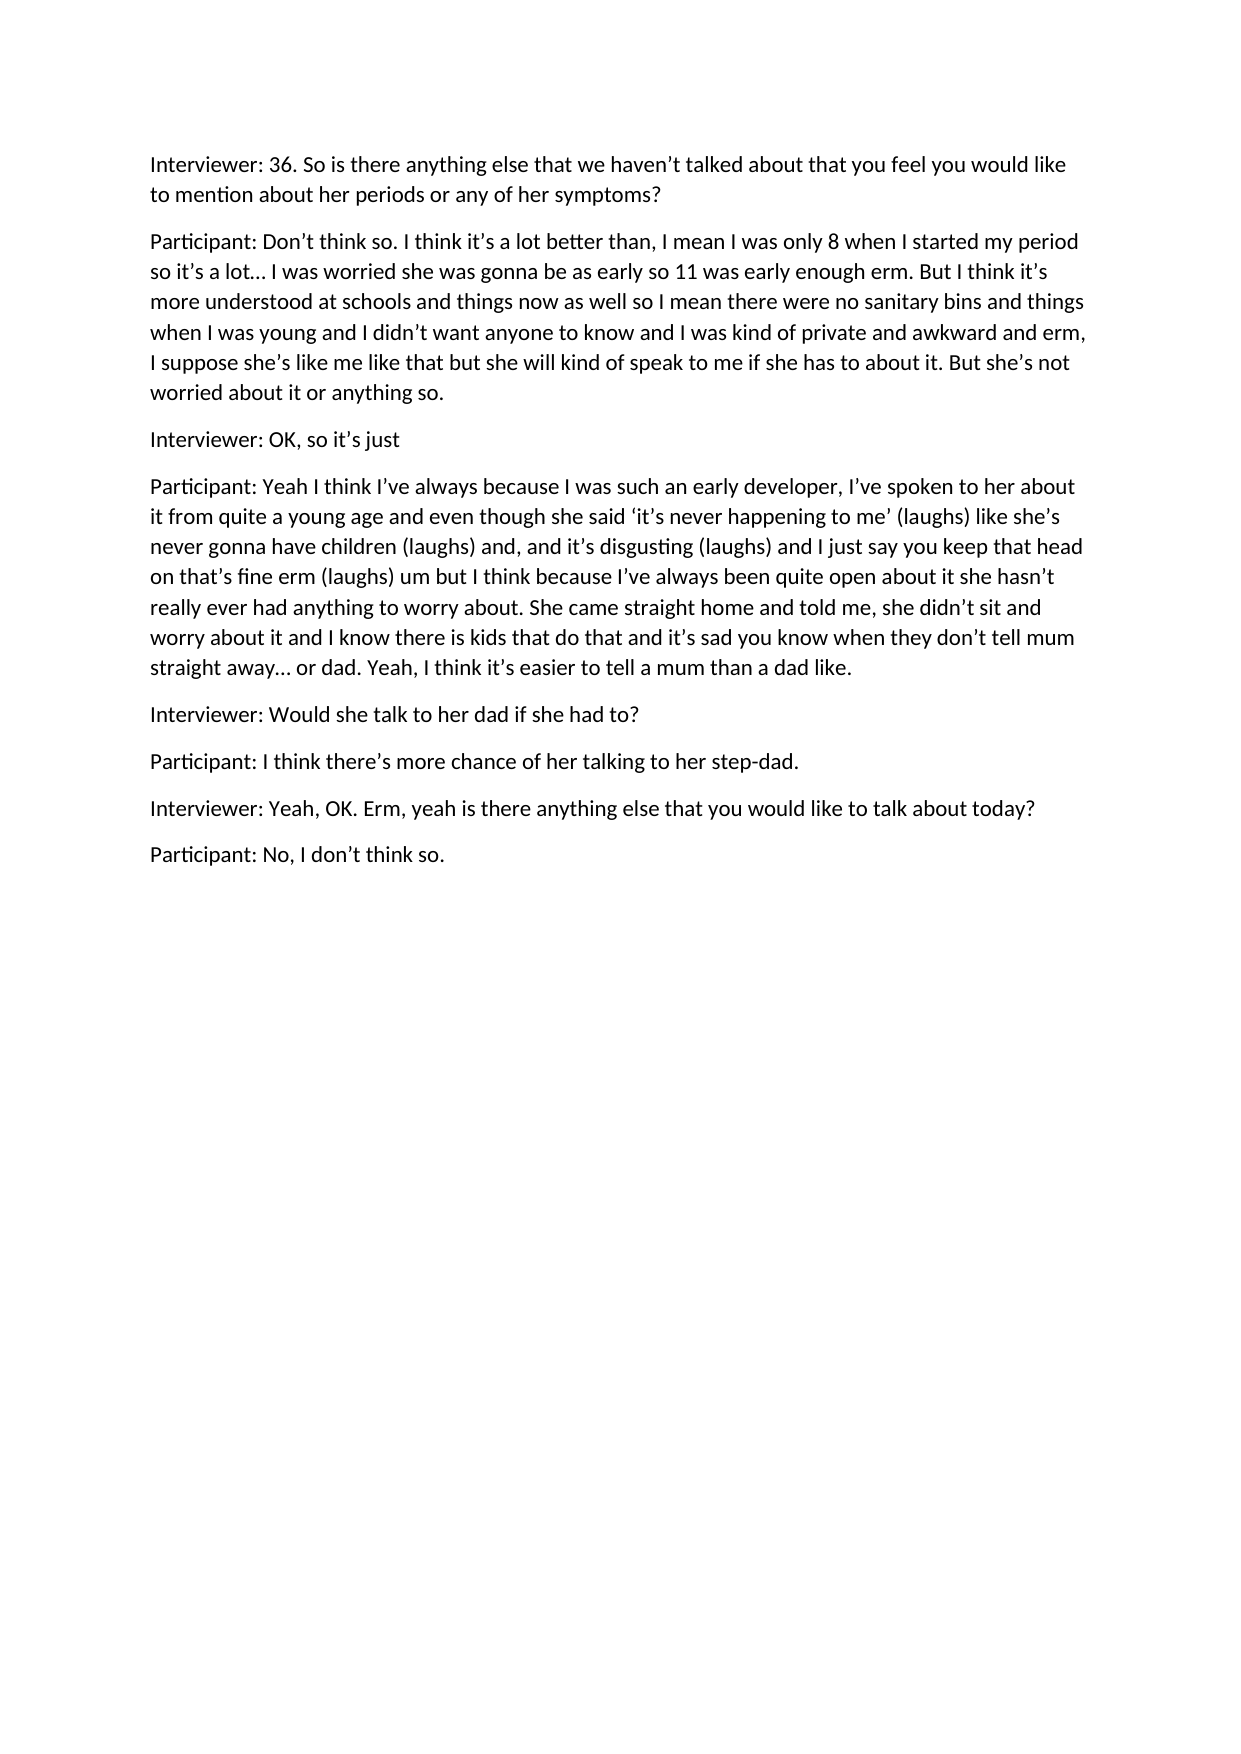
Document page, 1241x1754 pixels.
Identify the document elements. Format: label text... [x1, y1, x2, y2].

text Interviewer: Yeah, OK. Erm, yeah is there anything else that you would like to talk about today? [150, 794, 1090, 822]
text Interviewer: OK, so it’s just [150, 425, 1090, 453]
text Participant: No, I don’t think so. [150, 841, 1090, 869]
text Participant: I think there’s more chance of her talking to her step-dad. [150, 747, 1090, 775]
text Interviewer: Would she talk to her dad if she had to? [150, 700, 1090, 728]
text Interviewer: 36. So is there anything else that we haven’t talked about that you feel you would like to mention about her periods or any of her symptoms? [150, 150, 1090, 208]
text Participant: Don’t think so. I think it’s a lot better than, I mean I was only 8 when I started my period so it’s a lot… I was worried she was gonna be as early so 11 was early enough erm. But I think it’s more understood at schools and things now as well so I mean there were no sanitary bins and things when I was young and I didn’t want anyone to know and I was kind of private and awkward and erm, I suppose she’s like me like that but she will kind of speak to me if she has to about it. But she’s not worried about it or anything so. [150, 227, 1090, 406]
text Participant: Yeah I think I’ve always because I was such an early developer, I’ve spoken to her about it from quite a young age and even though she said ‘it’s never happening to me’ (laughs) like she’s never gonna have children (laughs) and, and it’s disgusting (laughs) and I just say you keep that head on that’s fine erm (laughs) um but I think because I’ve always been quite open about it she hasn’t really ever had anything to worry about. She came straight home and told me, she didn’t sit and worry about it and I know there is kids that do that and it’s sad you know when they don’t tell mum straight away… or dad. Yeah, I think it’s easier to tell a mum than a dad like. [150, 472, 1090, 681]
